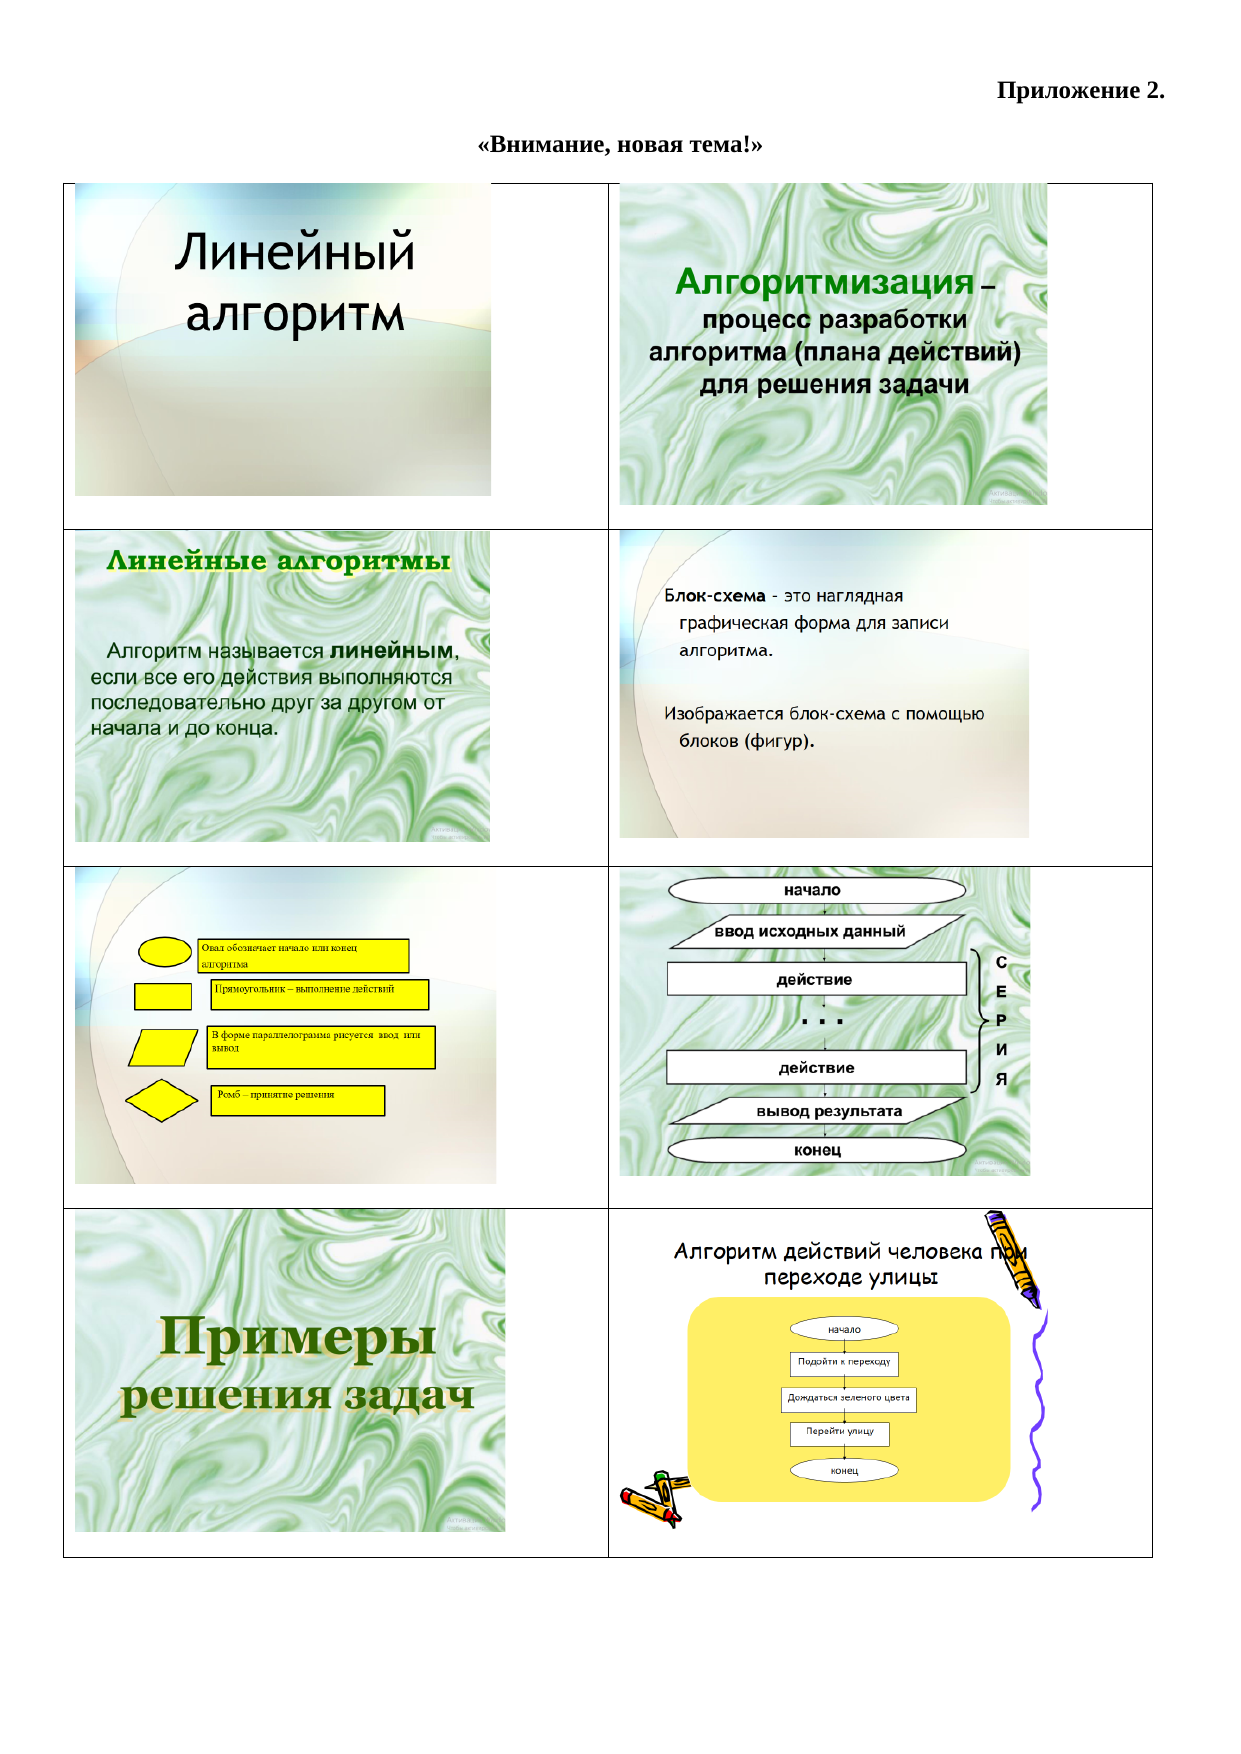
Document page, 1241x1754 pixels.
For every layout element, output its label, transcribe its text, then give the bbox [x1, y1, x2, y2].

table_cell [64, 1209, 608, 1557]
picture [619, 530, 1030, 838]
text «Внимание, новая тема!» [75, 129, 1165, 158]
table_cell [609, 1209, 1152, 1557]
table_cell [609, 530, 1152, 866]
picture [619, 867, 1031, 1176]
picture [75, 530, 490, 842]
picture [75, 1209, 506, 1532]
table_cell [64, 867, 608, 1208]
text Приложение 2. [75, 75, 1165, 104]
table_cell [609, 867, 1152, 1208]
picture [619, 1209, 1050, 1532]
picture [75, 867, 497, 1184]
table_header [64, 184, 608, 529]
table_header [609, 184, 1152, 529]
picture [619, 183, 1048, 505]
table_cell [64, 530, 608, 866]
picture [75, 183, 492, 496]
